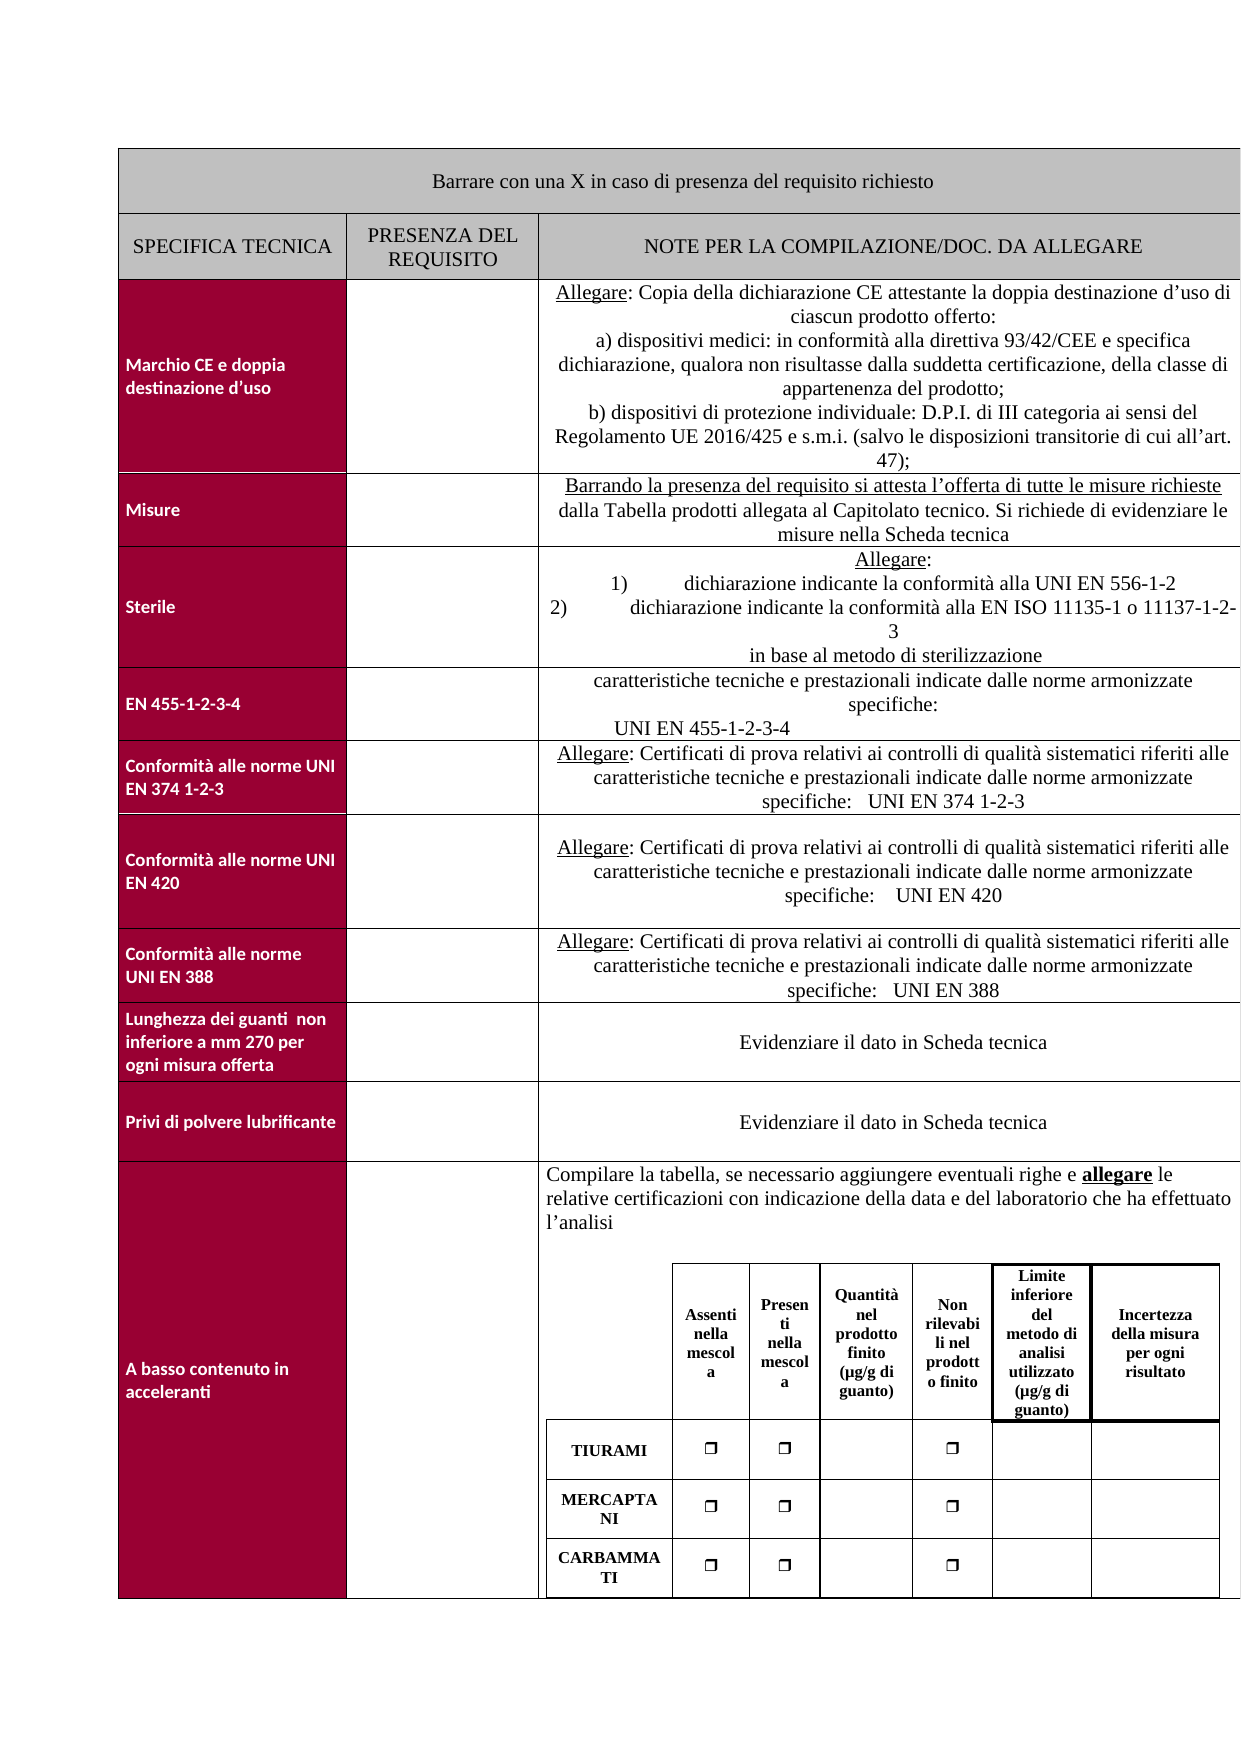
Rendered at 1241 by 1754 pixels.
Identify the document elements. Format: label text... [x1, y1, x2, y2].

table_cell Lunghezza dei guanti non inferiore a mm 270 per ogni misura offerta [119, 1003, 346, 1081]
table_cell [347, 280, 538, 472]
table_cell Allegare: 1) dichiarazione indicante la conformità alla UNI EN 556-1-2 2) dichiarazione indicante la conformità alla EN ISO 11135-1 o 11137-1-2-3 in base al metodo di sterilizzazione [539, 547, 1240, 667]
table_cell Allegare: Certificati di prova relativi ai controlli di qualità sistematici riferiti alle caratteristiche tecniche e prestazionali indicate dalle norme armonizzate specifiche: UNI EN 420 [539, 815, 1240, 928]
table_cell SPECIFICA TECNICA [119, 214, 346, 279]
table_cell Allegare: Certificati di prova relativi ai controlli di qualità sistematici riferiti alle caratteristiche tecniche e prestazionali indicate dalle norme armonizzate specifiche: UNI EN 388 [539, 929, 1240, 1002]
table_cell Evidenziare il dato in Scheda tecnica [539, 1003, 1240, 1081]
table_cell Allegare: Copia della dichiarazione CE attestante la doppia destinazione d’uso di ciascun prodotto offerto: a) dispositivi medici: in conformità alla direttiva 93/42/CEE e specifica dichiarazione, qualora non risultasse dalla suddetta certificazione, della classe di appartenenza del prodotto; b) dispositivi di protezione individuale: D.P.I. di III categoria ai sensi del Regolamento UE 2016/425 e s.m.i. (salvo le disposizioni transitorie di cui all’art. 47); [539, 280, 1240, 472]
table_cell [347, 1003, 538, 1081]
table_cell [347, 1162, 538, 1598]
table_cell Evidenziare il dato in Scheda tecnica [539, 1082, 1240, 1161]
table_cell [347, 741, 538, 813]
table_cell NOTE PER LA COMPILAZIONE/DOC. DA ALLEGARE [539, 214, 1240, 279]
table_cell Marchio CE e doppia destinazione d’uso [119, 280, 346, 472]
table_cell [347, 668, 538, 740]
table_cell Conformità alle norme UNI EN 388 [119, 929, 346, 1002]
table_cell A basso contenuto in acceleranti [119, 1162, 346, 1598]
table_cell Sterile [119, 547, 346, 667]
table_cell Misure [119, 474, 346, 546]
table_cell [347, 547, 538, 667]
table_cell [347, 929, 538, 1002]
table_header Barrare con una X in caso di presenza del requisito richiesto [119, 149, 1240, 213]
table_cell Allegare: Certificati di prova relativi ai controlli di qualità sistematici riferiti alle caratteristiche tecniche e prestazionali indicate dalle norme armonizzate specifiche: UNI EN 374 1-2-3 [539, 741, 1240, 813]
table_cell Privi di polvere lubrificante [119, 1082, 346, 1161]
table_cell Conformità alle norme UNI EN 420 [119, 815, 346, 928]
table_cell [347, 815, 538, 928]
table_cell [347, 474, 538, 546]
table_cell Allegare: Certificati di prova relativi ai controlli di qualità sistematici riferiti alle caratteristiche tecniche e prestazionali indicate dalle norme armonizzate specifiche: UNI EN 455-1-2-3-4 [539, 668, 1240, 740]
table_cell PRESENZA DEL REQUISITO [347, 214, 538, 279]
table_cell Compilare la tabella, se necessario aggiungere eventuali righe e allegare le relative certificazioni con indicazione della data e del laboratorio che ha effettuato l’analisi [539, 1162, 1240, 1598]
table_cell Conformità alle norme UNI EN 455-1-2-3-4 [119, 668, 346, 740]
table_cell Conformità alle norme UNI EN 374 1-2-3 [119, 741, 346, 813]
table_cell [347, 1082, 538, 1161]
